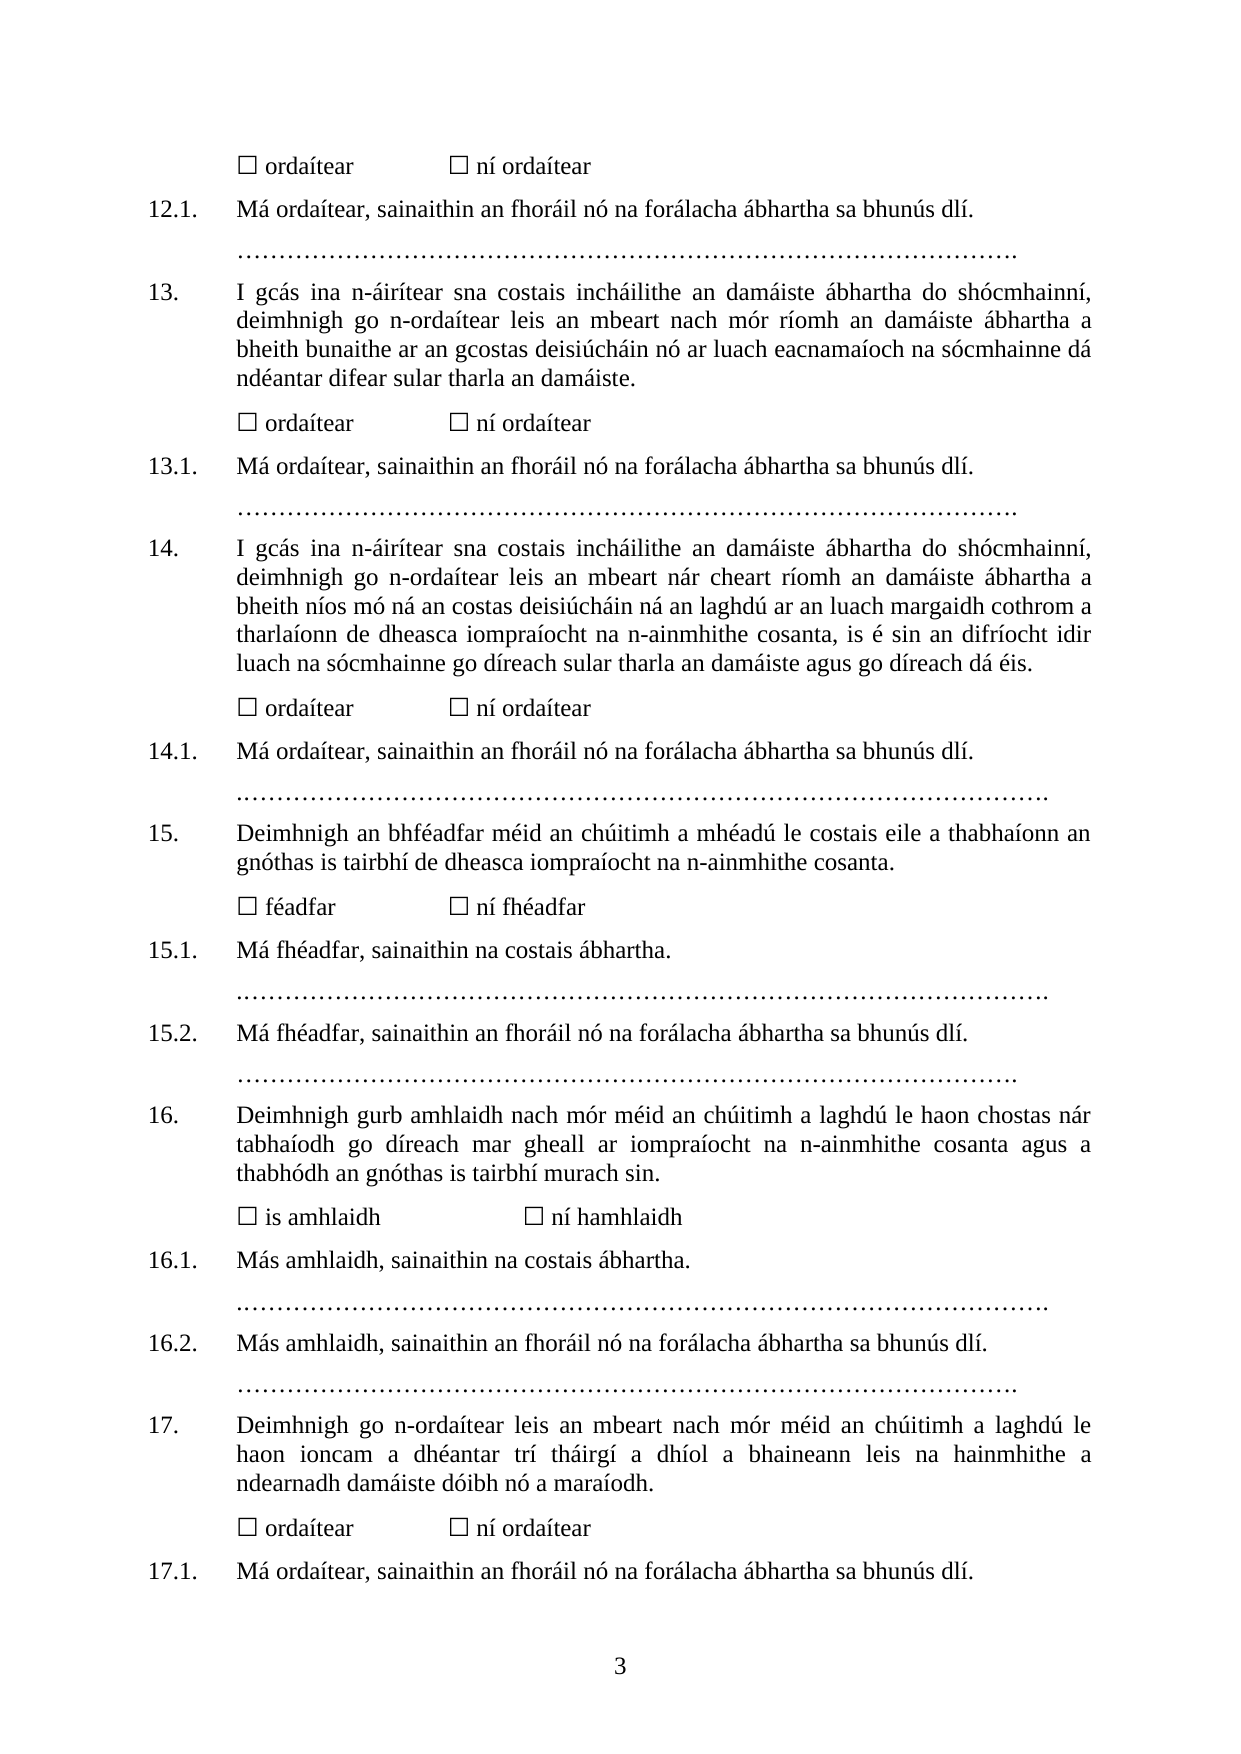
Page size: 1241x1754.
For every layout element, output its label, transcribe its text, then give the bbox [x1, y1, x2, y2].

text 13.1. Má ordaítear, sainaithin an fhoráil nó na forálacha ábhartha sa bhunús dlí. [148, 451, 1093, 479]
text …………………………………………………………………………………. [236, 1369, 1093, 1398]
text …………………………………………………………………………………. [236, 235, 1093, 264]
text 17.1. Má ordaítear, sainaithin an fhoráil nó na forálacha ábhartha sa bhunús dlí. [148, 1556, 1093, 1584]
text 15.2. Má fhéadfar, sainaithin an fhoráil nó na forálacha ábhartha sa bhunús dlí. [148, 1018, 1093, 1046]
text 16. Deimhnigh gurb amhlaidh nach mór méid an chúitimh a laghdú le haon chostas nár tabhaíodh go díreach mar gheall ar iompraíocht na n-ainmhithe cosanta agus a thabhódh an gnóthas is tairbhí murach sin. [148, 1100, 1093, 1186]
text féadfar ní fhéadfar [236, 888, 1093, 923]
text .……………………………………………………………………………………. [236, 1287, 1093, 1315]
text 16.2. Más amhlaidh, sainaithin an fhoráil nó na forálacha ábhartha sa bhunús dlí. [148, 1328, 1093, 1357]
text 15. Deimhnigh an bhféadfar méid an chúitimh a mhéadú le costais eile a thabhaíonn an gnóthas is tairbhí de dheasca iompraíocht na n-ainmhithe cosanta. [148, 818, 1093, 876]
text 14. I gcás ina n-áirítear sna costais incháilithe an damáiste ábhartha do shócmhainní, deimhnigh go n-ordaítear leis an mbeart nár cheart ríomh an damáiste ábhartha a bheith níos mó ná an costas deisiúcháin ná an laghdú ar an luach margaidh cothrom a tharlaíonn de dheasca iompraíocht na n-ainmhithe cosanta, is é sin an difríocht idir luach na sócmhainne go díreach sular tharla an damáiste agus go díreach dá éis. [148, 533, 1093, 677]
text .……………………………………………………………………………………. [236, 976, 1093, 1005]
text 12.1. Má ordaítear, sainaithin an fhoráil nó na forálacha ábhartha sa bhunús dlí. [148, 194, 1093, 223]
text ordaítear ní ordaítear [236, 404, 1093, 438]
text 15.1. Má fhéadfar, sainaithin na costais ábhartha. [148, 935, 1093, 964]
text 13. I gcás ina n-áirítear sna costais incháilithe an damáiste ábhartha do shócmhainní, deimhnigh go n-ordaítear leis an mbeart nach mór ríomh an damáiste ábhartha a bheith bunaithe ar an gcostas deisiúcháin nó ar luach eacnamaíoch na sócmhainne dá ndéantar difear sular tharla an damáiste. [148, 277, 1093, 392]
text 14.1. Má ordaítear, sainaithin an fhoráil nó na forálacha ábhartha sa bhunús dlí. [148, 736, 1093, 765]
text …………………………………………………………………………………. [236, 492, 1093, 521]
text ordaítear ní ordaítear [236, 1509, 1093, 1543]
text ordaítear ní ordaítear [236, 689, 1093, 723]
text .……………………………………………………………………………………. [236, 777, 1093, 806]
text is amhlaidh ní hamhlaidh [236, 1199, 1093, 1233]
text ordaítear ní ordaítear [236, 148, 1093, 182]
text 17. Deimhnigh go n-ordaítear leis an mbeart nach mór méid an chúitimh a laghdú le haon ioncam a dhéantar trí tháirgí a dhíol a bhaineann leis na hainmhithe a ndearnadh damáiste dóibh nó a maraíodh. [148, 1410, 1093, 1497]
text 16.1. Más amhlaidh, sainaithin na costais ábhartha. [148, 1245, 1093, 1274]
text …………………………………………………………………………………. [236, 1059, 1093, 1088]
